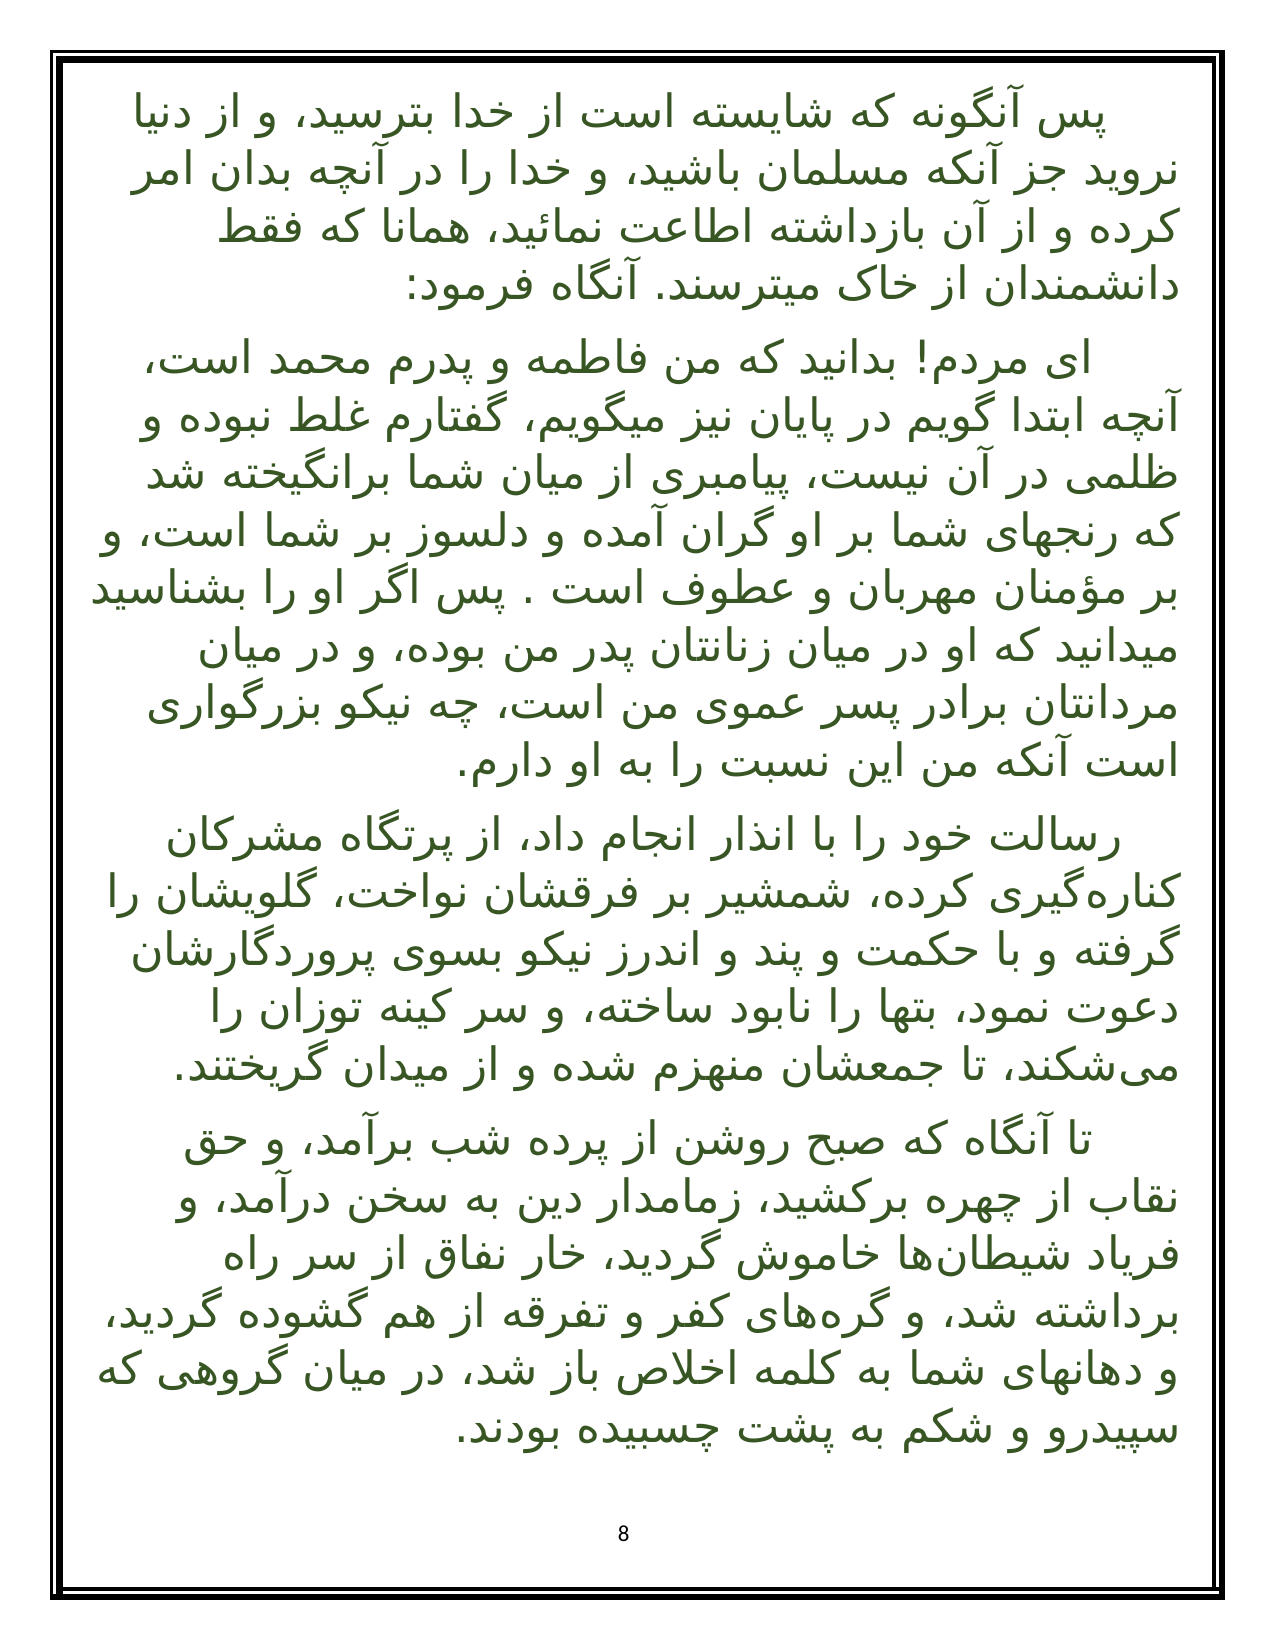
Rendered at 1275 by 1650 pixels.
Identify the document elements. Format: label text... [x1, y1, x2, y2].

text رسالت خود را با انذار انجام داد، از پرتگاه مشرکان کناره‌گیری کرده، شمشیر بر فرقشان نواخت، گلویشان را گرفته و با حکمت و پند و اندرز نیکو بسوی پروردگارشان دعوت نمود، بتها را نابود ساخته، و سر کینه توزان را می‌شکند، تا جمعشان منهزم شده و از میدان گریختند. [84, 808, 1181, 1091]
text پس آنگونه که شایسته است از خدا بترسید، و از دنیا نروید جز آنکه مسلمان باشید، و خدا را در آنچه بدان امر کرده و از آن بازداشته اطاعت نمائید، همانا که فقط دانشمندان از خاک میترسند. آنگاه فرمود: [84, 84, 1181, 310]
text تا آنگاه که صبح روشن از پرده شب برآمد، و حق نقاب از چهره برکشید، زمامدار دین به سخن درآمد، و فریاد شیطان‌ها خاموش گردید، خار نفاق از سر راه برداشته شد، و گره‌های کفر و تفرقه از هم گشوده گردید، و دهانهای شما به کلمه اخلاص باز شد، در میان گروهی که سپیدرو و شکم به پشت چسبیده بودند. [84, 1112, 1181, 1453]
text ای مردم! بدانید که من فاطمه و پدرم محمد است، آنچه ابتدا گویم در پایان نیز میگویم، گفتارم غلط نبوده و ظلمی در آن نیست، پیامبری از میان شما برانگیخته شد که رنجهای شما بر او گران آمده و دلسوز بر شما است، و بر مؤمنان مهربان و عطوف است . پس اگر او را بشناسید میدانید که او در میان زنانتان پدر من بوده، و در میان مردانتان برادر پسر عموی من است، چه نیکو بزرگواری است آنکه من این نسبت را به او دارم. [84, 331, 1181, 787]
